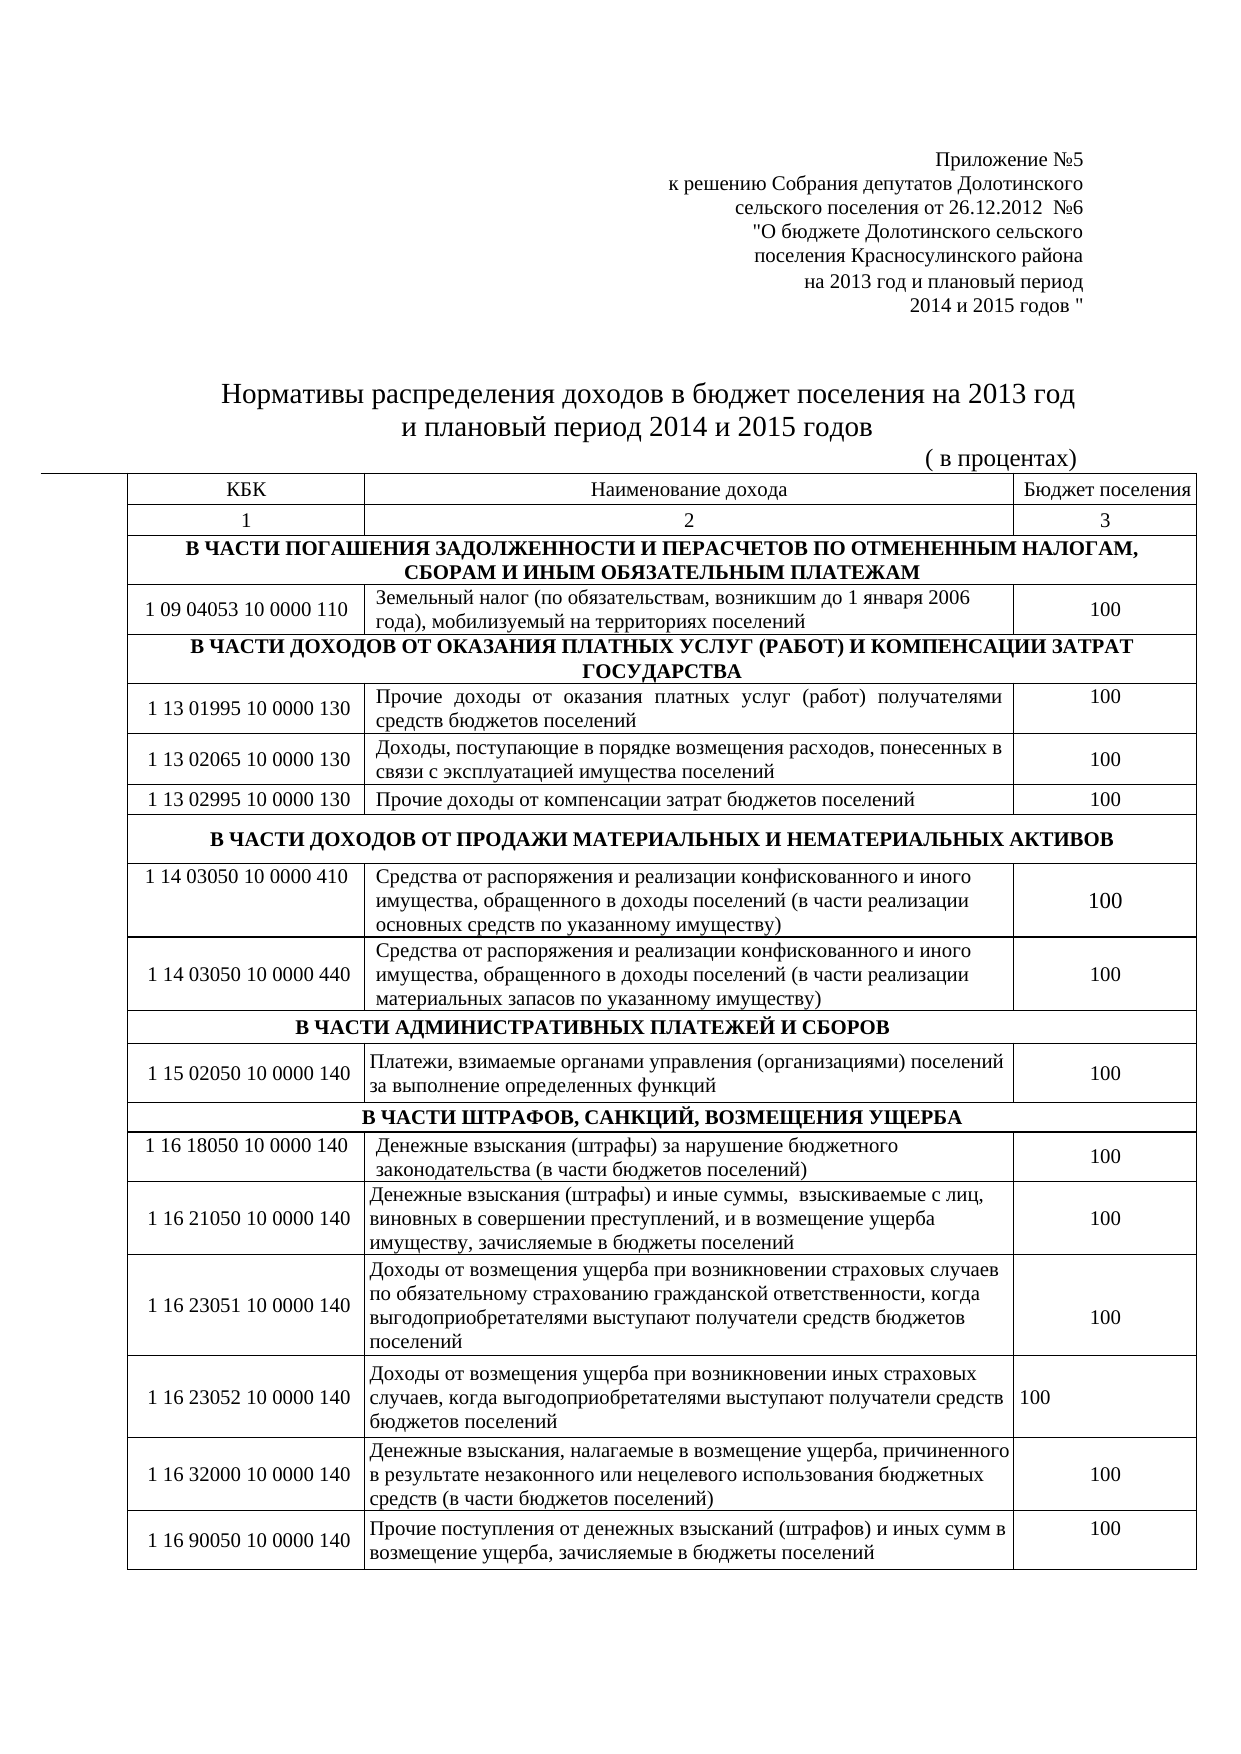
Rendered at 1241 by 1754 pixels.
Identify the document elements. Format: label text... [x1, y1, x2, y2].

table_cell В ЧАСТИ ПОГАШЕНИЯ ЗАДОЛЖЕННОСТИ И ПЕРАСЧЕТОВ ПО ОТМЕНЕННЫМ НАЛОГАМ, сборам И ИНЫМ ОБЯЗАТЕЛЬным платежам [128, 536, 1196, 584]
table_cell Денежные взыскания, налагаемые в возмещение ущерба, причиненного в результате незаконного или нецелевого использования бюджетных средств (в части бюджетов поселений) [365, 1438, 1013, 1510]
table_cell Платежи, взимаемые органами управления (организациями) поселений за выполнение определенных функций [365, 1044, 1013, 1102]
table_cell В ЧАСТИ ДОХОДОВ ОТ ПРОДАЖИ МАТЕРИАЛЬНЫХ И НЕМАТЕРИАЛЬНЫХ АКТИВОВ [128, 815, 1196, 863]
table_cell Средства от распоряжения и реализации конфискованного и иного имущества, обращенного в доходы поселений (в части реализации основных средств по указанному имуществу) [365, 864, 1013, 936]
table_cell Денежные взыскания (штрафы) и иные суммы, взыскиваемые с лиц, виновных в совершении преступлений, и в возмещение ущерба имуществу, зачисляемые в бюджеты поселений [365, 1182, 1013, 1254]
table_cell 100 [1014, 585, 1196, 633]
table_cell В ЧАСТИ АДМИНИСТРАТИВНЫХ ПЛАТЕЖЕЙ И СБОРОВ [128, 1011, 1196, 1043]
table_cell 100 [1014, 1044, 1196, 1102]
table_cell 1 16 32000 10 0000 140 [128, 1438, 364, 1510]
table_cell 100 [1014, 1511, 1196, 1569]
table_cell Денежные взыскания (штрафы) за нарушение бюджетного законодательства (в части бюджетов поселений) [365, 1133, 1013, 1181]
table_cell Прочие доходы от оказания платных услуг (работ) получателями средств бюджетов поселений [365, 684, 1013, 733]
table_cell 100 [1014, 1438, 1196, 1510]
table_cell 100 [1014, 734, 1196, 784]
table_cell Прочие поступления от денежных взысканий (штрафов) и иных сумм в возмещение ущерба, зачисляемые в бюджеты поселений [365, 1511, 1013, 1569]
table_cell 100 [1014, 1182, 1196, 1254]
table_cell Средства от распоряжения и реализации конфискованного и иного имущества, обращенного в доходы поселений (в части реализации материальных запасов по указанному имуществу) [365, 938, 1013, 1010]
table_cell 1 13 02065 10 0000 130 [128, 734, 364, 784]
table_cell Доходы, поступающие в порядке возмещения расходов, понесенных в связи с эксплуатацией имущества поселений [365, 734, 1013, 784]
table_cell 100 [1014, 864, 1196, 936]
table_cell Доходы от возмещения ущерба при возникновении иных страховых случаев, когда выгодоприобретателями выступают получатели средств бюджетов поселений [365, 1356, 1013, 1437]
table_cell Земельный налог (по обязательствам, возникшим до 1 января 2006 года), мобилизуемый на территориях поселений [365, 585, 1013, 633]
table_cell 1 16 21050 10 0000 140 [128, 1182, 364, 1254]
table_cell 1 13 01995 10 0000 130 [128, 684, 364, 733]
table_cell 100 [1014, 684, 1196, 733]
table_cell 1 16 18050 10 0000 140 [128, 1133, 364, 1181]
table_cell 1 16 23051 10 0000 140 [128, 1255, 364, 1355]
table_cell В ЧАСТИ ШтрафОВ, санкциЙ, возмещениЯ ущерба [128, 1103, 1196, 1131]
table_cell 1 14 03050 10 0000 410 [128, 864, 364, 936]
table_cell 100 [1014, 1255, 1196, 1355]
table_cell 100 [1014, 785, 1196, 813]
table_cell 1 09 04053 10 0000 110 [128, 585, 364, 633]
table_cell 2 [365, 505, 1013, 535]
table_cell 1 16 90050 10 0000 140 [128, 1511, 364, 1569]
table_cell 1 15 02050 10 0000 140 [128, 1044, 364, 1102]
table_cell 3 [1014, 505, 1196, 535]
table_cell Доходы от возмещения ущерба при возникновении страховых случаев по обязательному страхованию гражданской ответственности, когда выгодоприобретателями выступают получатели средств бюджетов поселений [365, 1255, 1013, 1355]
table_cell КБК [128, 474, 364, 504]
table_cell В ЧАСТИ ДОХОДОВ ОТ ОКАЗАНИЯ ПЛАТНЫХ УСЛУГ (работ) И КОМПЕНСАЦИИ ЗАТРАТ ГОСУДАРСТВА [128, 635, 1196, 683]
table_cell Бюджет поселения [1014, 474, 1196, 504]
table_cell Наименование дохода [365, 474, 1013, 504]
table_cell 100 [1014, 1133, 1196, 1181]
table_cell Прочие доходы от компенсации затрат бюджетов поселений [365, 785, 1013, 813]
table_cell 1 [128, 505, 364, 535]
table_cell 1 13 02995 10 0000 130 [128, 785, 364, 813]
table_cell 1 16 23052 10 0000 140 [128, 1356, 364, 1437]
table_cell 100 [1014, 1356, 1196, 1437]
table_cell 1 14 03050 10 0000 440 [128, 938, 364, 1010]
table_cell 100 [1014, 938, 1196, 1010]
table_header Нормативы распределения доходов в бюджет поселения на 2013 год и плановый период 2014 и 2015 годов ( в процентах) [41, 118, 1088, 473]
